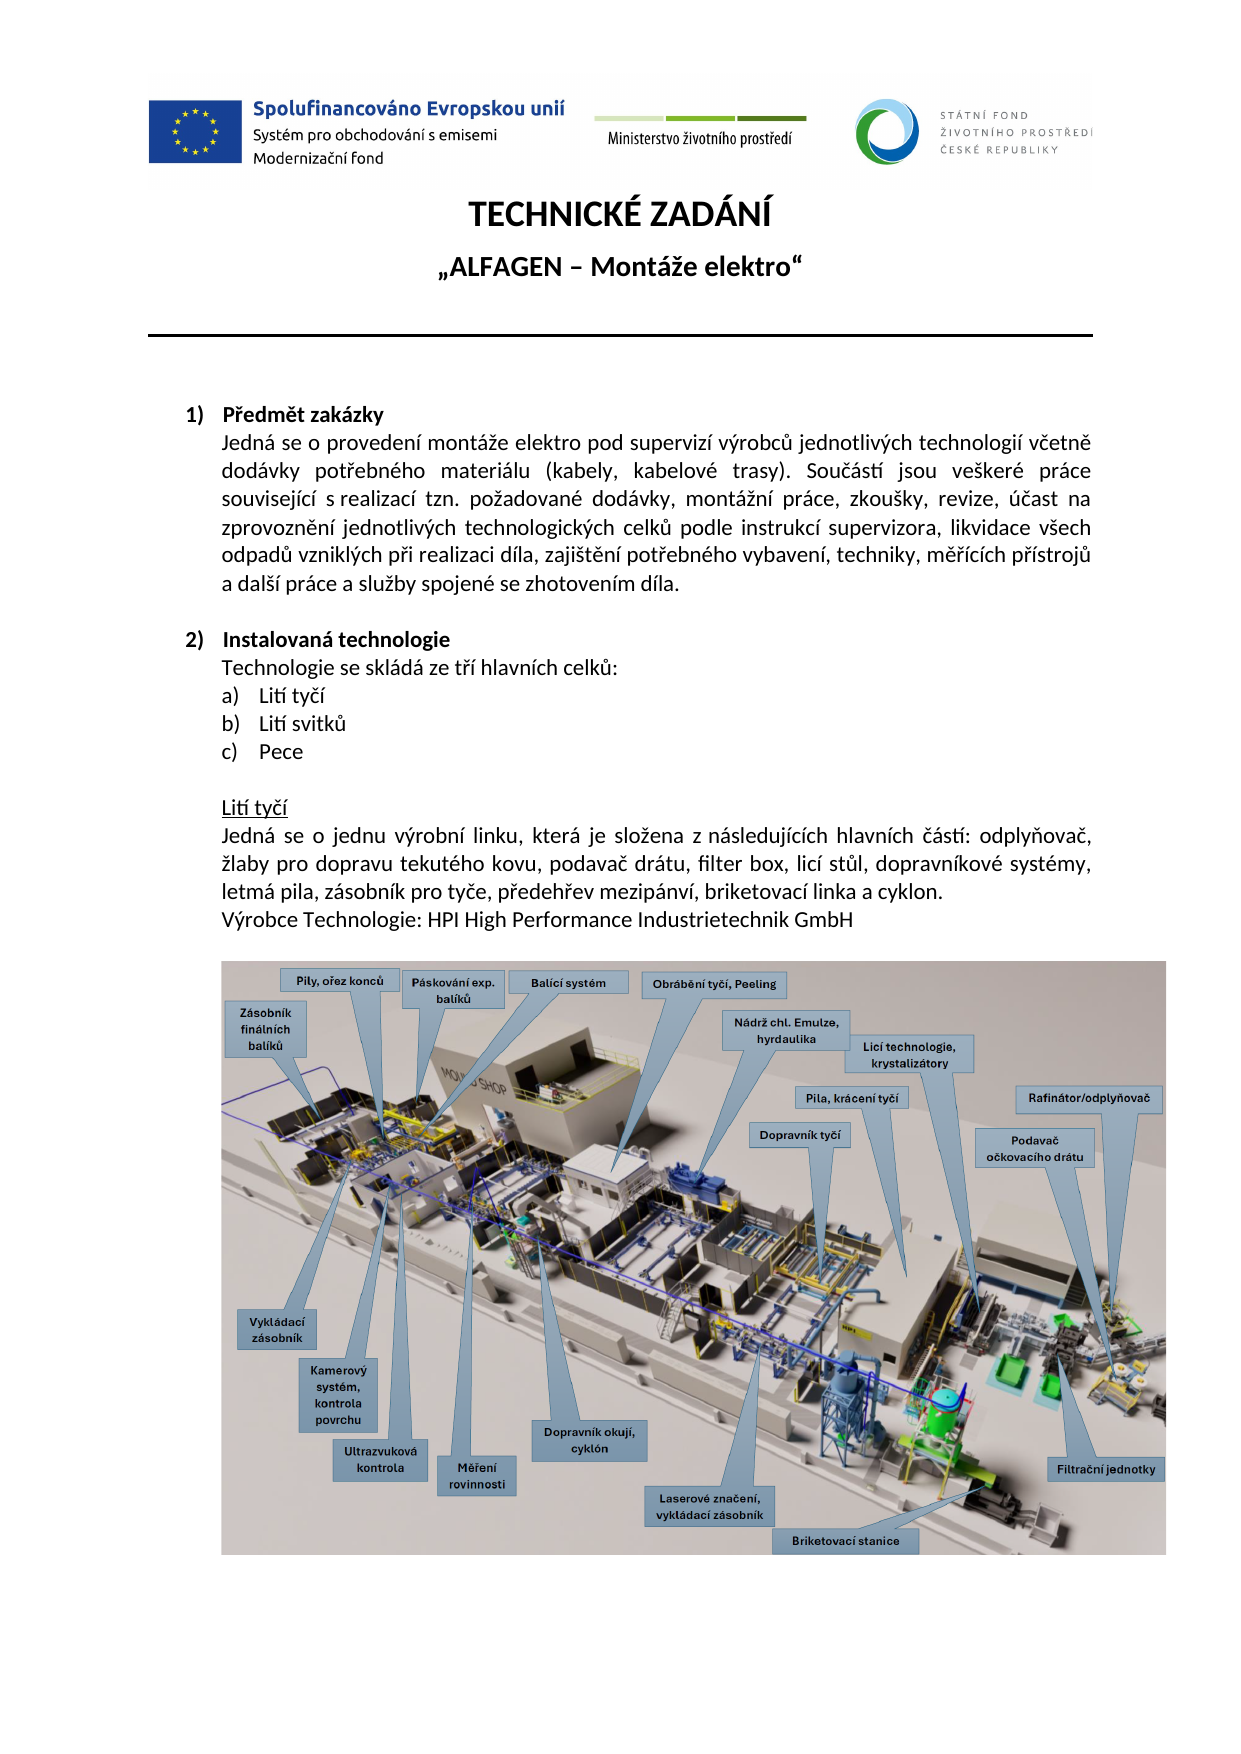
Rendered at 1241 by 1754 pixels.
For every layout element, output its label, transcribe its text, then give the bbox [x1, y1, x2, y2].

list Instalovaná technologie [185, 625, 1093, 653]
list Lití tyčí [221, 681, 1093, 709]
text TECHNICKÉ ZADÁNÍ [148, 190, 1093, 235]
picture [221, 961, 1167, 1555]
text „ALFAGEN – Montáže elektro“ [148, 248, 1093, 283]
text Jedná se o provedení montáže elektro pod supervizí výrobců jednotlivých technologií včetně dodávky potřebného materiálu (kabely, kabelové trasy). Součástí jsou veškeré práce související s realizací tzn. požadované dodávky, montážní práce, zkoušky, revize, účast na zprovoznění jednotlivých technologických celků podle instrukcí supervizora, likvidace všech odpadů vzniklých při realizaci díla, zajištění potřebného vybavení, techniky, měřících přístrojů a další práce a služby spojené se zhotovením díla. [221, 428, 1093, 597]
list Lití svitků [221, 709, 1093, 737]
text Technologie se skládá ze tří hlavních celků: [221, 653, 1093, 681]
picture [147, 73, 1093, 190]
text Jedná se o jednu výrobní linku, která je složena z následujících hlavních částí: odplyňovač, žlaby pro dopravu tekutého kovu, podavač drátu, filter box, licí stůl, dopravníkové systémy, letmá pila, zásobník pro tyče, předehřev mezipánví, briketovací linka a cyklon. [221, 821, 1093, 905]
list Předmět zakázky [185, 401, 1093, 428]
text Lití tyčí [221, 793, 1093, 821]
list Pece [221, 737, 1093, 765]
text Výrobce Technologie: HPI High Performance Industrietechnik GmbH [221, 905, 1093, 933]
